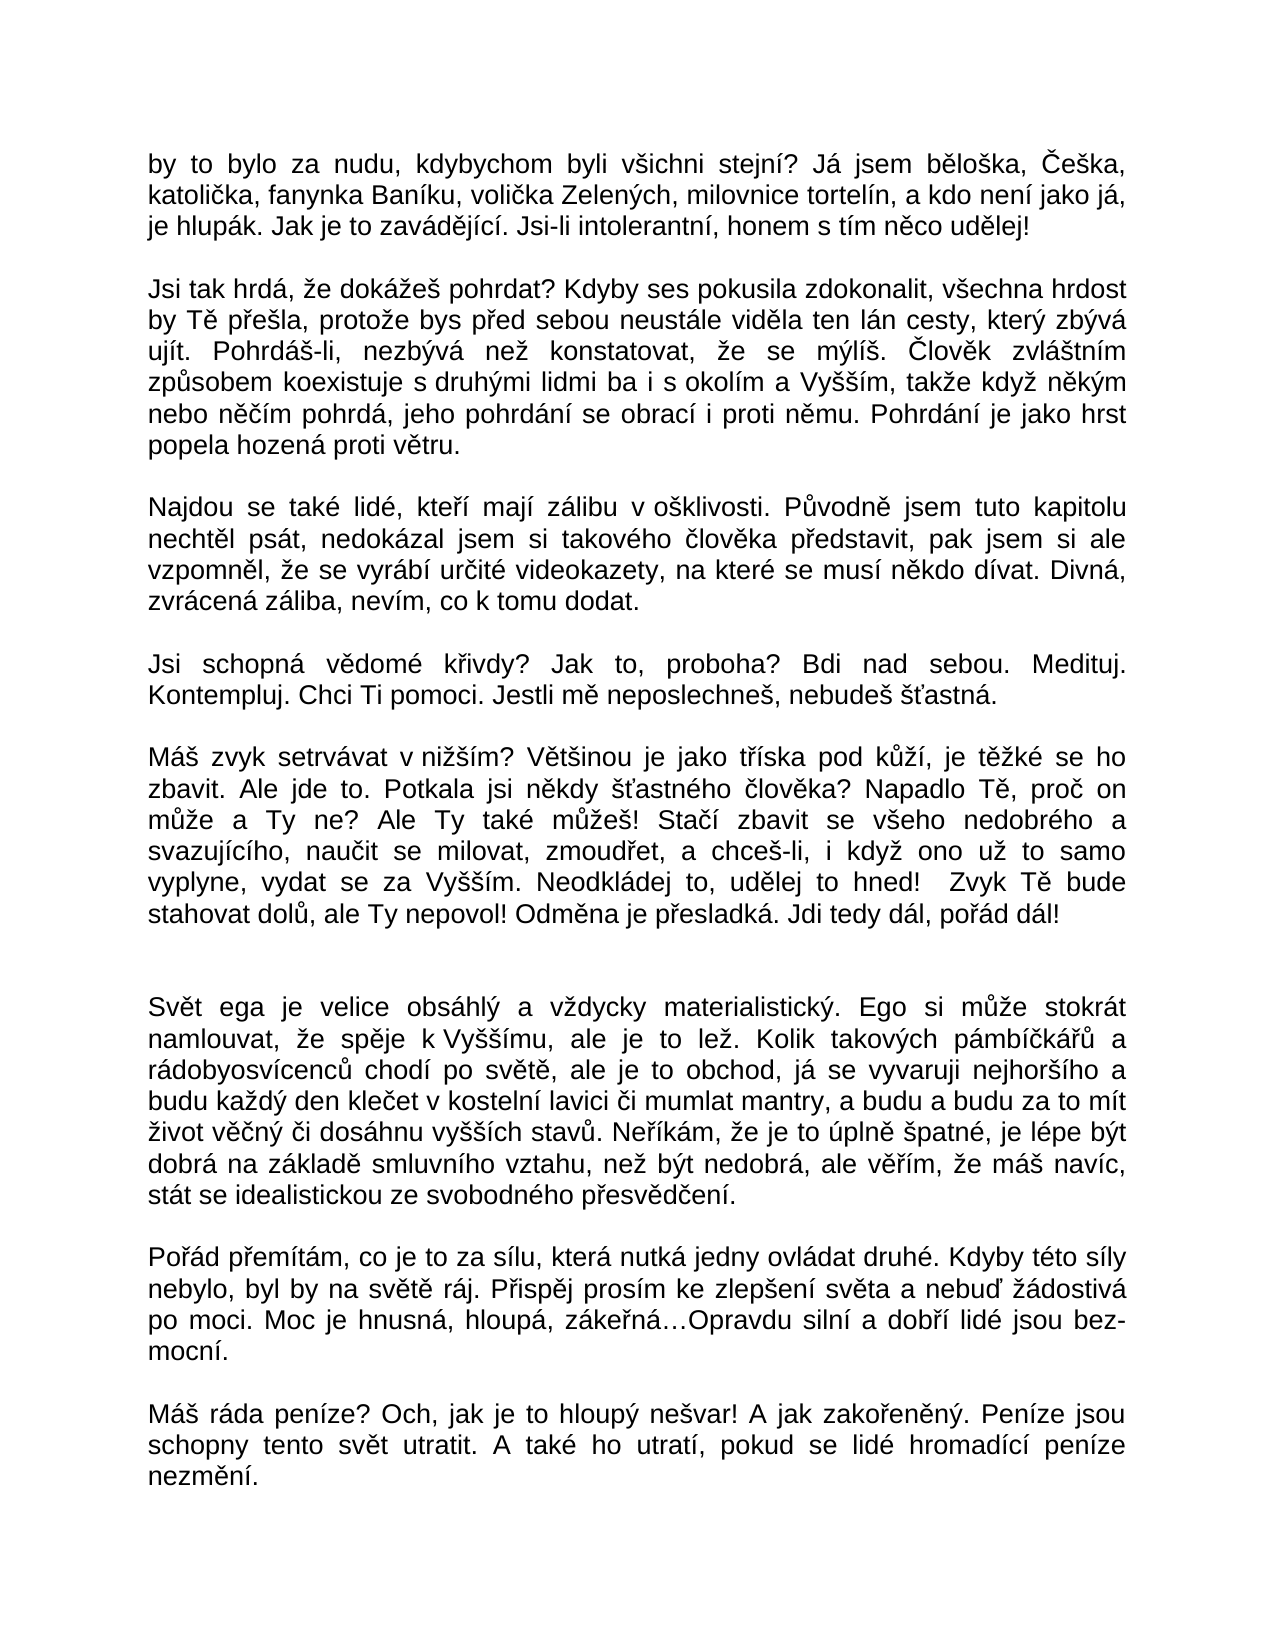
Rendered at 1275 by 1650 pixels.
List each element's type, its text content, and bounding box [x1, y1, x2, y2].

text Jsi tak hrdá, že dokážeš pohrdat? Kdyby ses pokusila zdokonalit, všechna hrdost by Tě přešla, protože bys před sebou neustále viděla ten lán cesty, který zbývá ujít. Pohrdáš-li, nezbývá než konstatovat, že se mýlíš. Člověk zvláštním způsobem koexistuje s druhými lidmi ba i s okolím a Vyšším, takže když někým nebo něčím pohrdá, jeho pohrdání se obrací i proti němu. Pohrdání je jako hrst popela hozená proti větru. [148, 273, 1127, 460]
text Najdou se také lidé, kteří mají zálibu v ošklivosti. Původně jsem tuto kapitolu nechtěl psát, nedokázal jsem si takového člověka představit, pak jsem si ale vzpomněl, že se vyrábí určité videokazety, na které se musí někdo dívat. Divná, zvrácená záliba, nevím, co k tomu dodat. [148, 491, 1127, 616]
text Jsi schopná vědomé křivdy? Jak to, proboha? Bdi nad sebou. Medituj. Kontempluj. Chci Ti pomoci. Jestli mě neposlechneš, nebudeš šťastná. [148, 648, 1127, 710]
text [148, 148, 1127, 241]
text Máš ráda peníze? Och, jak je to hloupý nešvar! A jak zakořeněný. Peníze jsou schopny tento svět utratit. A také ho utratí, pokud se lidé hromadící peníze nezmění. [148, 1398, 1127, 1491]
text Pořád přemítám, co je to za sílu, která nutká jedny ovládat druhé. Kdyby této síly nebylo, byl by na světě ráj. Přispěj prosím ke zlepšení světa a nebuď žádostivá po moci. Moc je hnusná, hloupá, zákeřná…Opravdu silní a dobří lidé jsou bez-mocní. [148, 1241, 1127, 1366]
text Máš zvyk setrvávat v nižším? Většinou je jako tříska pod kůží, je těžké se ho zbavit. Ale jde to. Potkala jsi někdy šťastného člověka? Napadlo Tě, proč on může a Ty ne? Ale Ty také můžeš! Stačí zbavit se všeho nedobrého a svazujícího, naučit se milovat, zmoudřet, a chceš-li, i když ono už to samo vyplyne, vydat se za Vyšším. Neodkládej to, udělej to hned! Zvyk Tě bude stahovat dolů, ale Ty nepovol! Odměna je přesladká. Jdi tedy dál, pořád dál! [148, 741, 1127, 929]
text Svět ega je velice obsáhlý a vždycky materialistický. Ego si může stokrát namlouvat, že spěje k Vyššímu, ale je to lež. Kolik takových pámbíčkářů a rádobyosvícenců chodí po světě, ale je to obchod, já se vyvaruji nejhoršího a budu každý den klečet v kostelní lavici či mumlat mantry, a budu a budu za to mít život věčný či dosáhnu vyšších stavů. Neříkám, že je to úplně špatné, je lépe být dobrá na základě smluvního vztahu, než být nedobrá, ale věřím, že máš navíc, stát se idealistickou ze svobodného přesvědčení. [148, 991, 1127, 1210]
